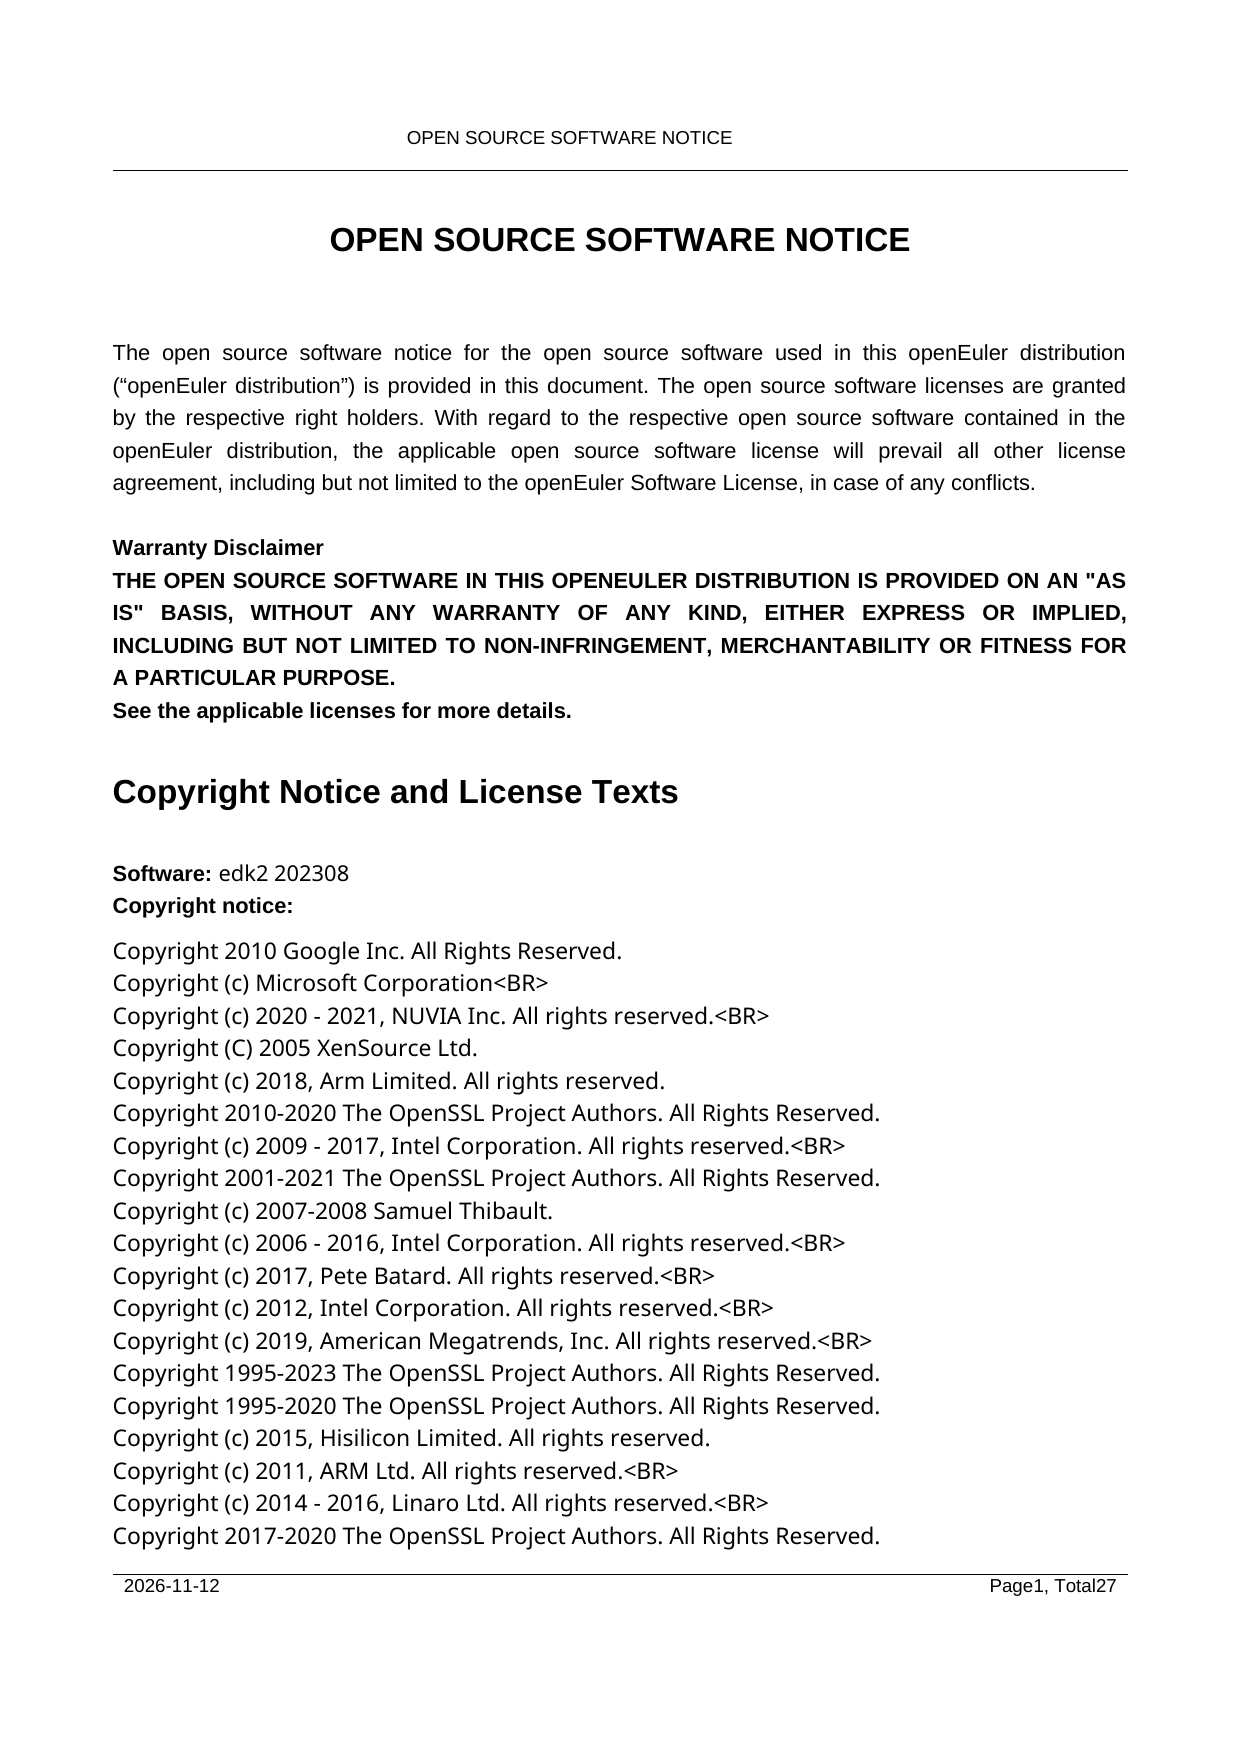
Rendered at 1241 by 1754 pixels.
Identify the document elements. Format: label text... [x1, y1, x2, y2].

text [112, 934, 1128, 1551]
title Software: edk2 202308 [112, 856, 1128, 889]
text THE OPEN SOURCE SOFTWARE IN THIS OPENEULER DISTRIBUTION IS PROVIDED ON AN "AS IS" BASIS, WITHOUT ANY WARRANTY OF ANY KIND, EITHER EXPRESS OR IMPLIED, INCLUDING BUT NOT LIMITED TO NON-INFRINGEMENT, MERCHANTABILITY OR FITNESS FOR A PARTICULAR PURPOSE. See the applicable licenses for more details. [112, 564, 1128, 726]
text Warranty Disclaimer [112, 531, 1128, 564]
text OPEN SOURCE SOFTWARE NOTICE [112, 206, 1128, 271]
text The open source software notice for the open source software used in this openEuler distribution (“openEuler distribution”) is provided in this document. The open source software licenses are granted by the respective right holders. With regard to the respective open source software contained in the openEuler distribution, the applicable open source software license will prevail all other license agreement, including but not limited to the openEuler Software License, in case of any conflicts. [112, 336, 1128, 499]
text Copyright Notice and License Texts [112, 759, 1128, 824]
text Copyright notice: [112, 889, 1128, 921]
